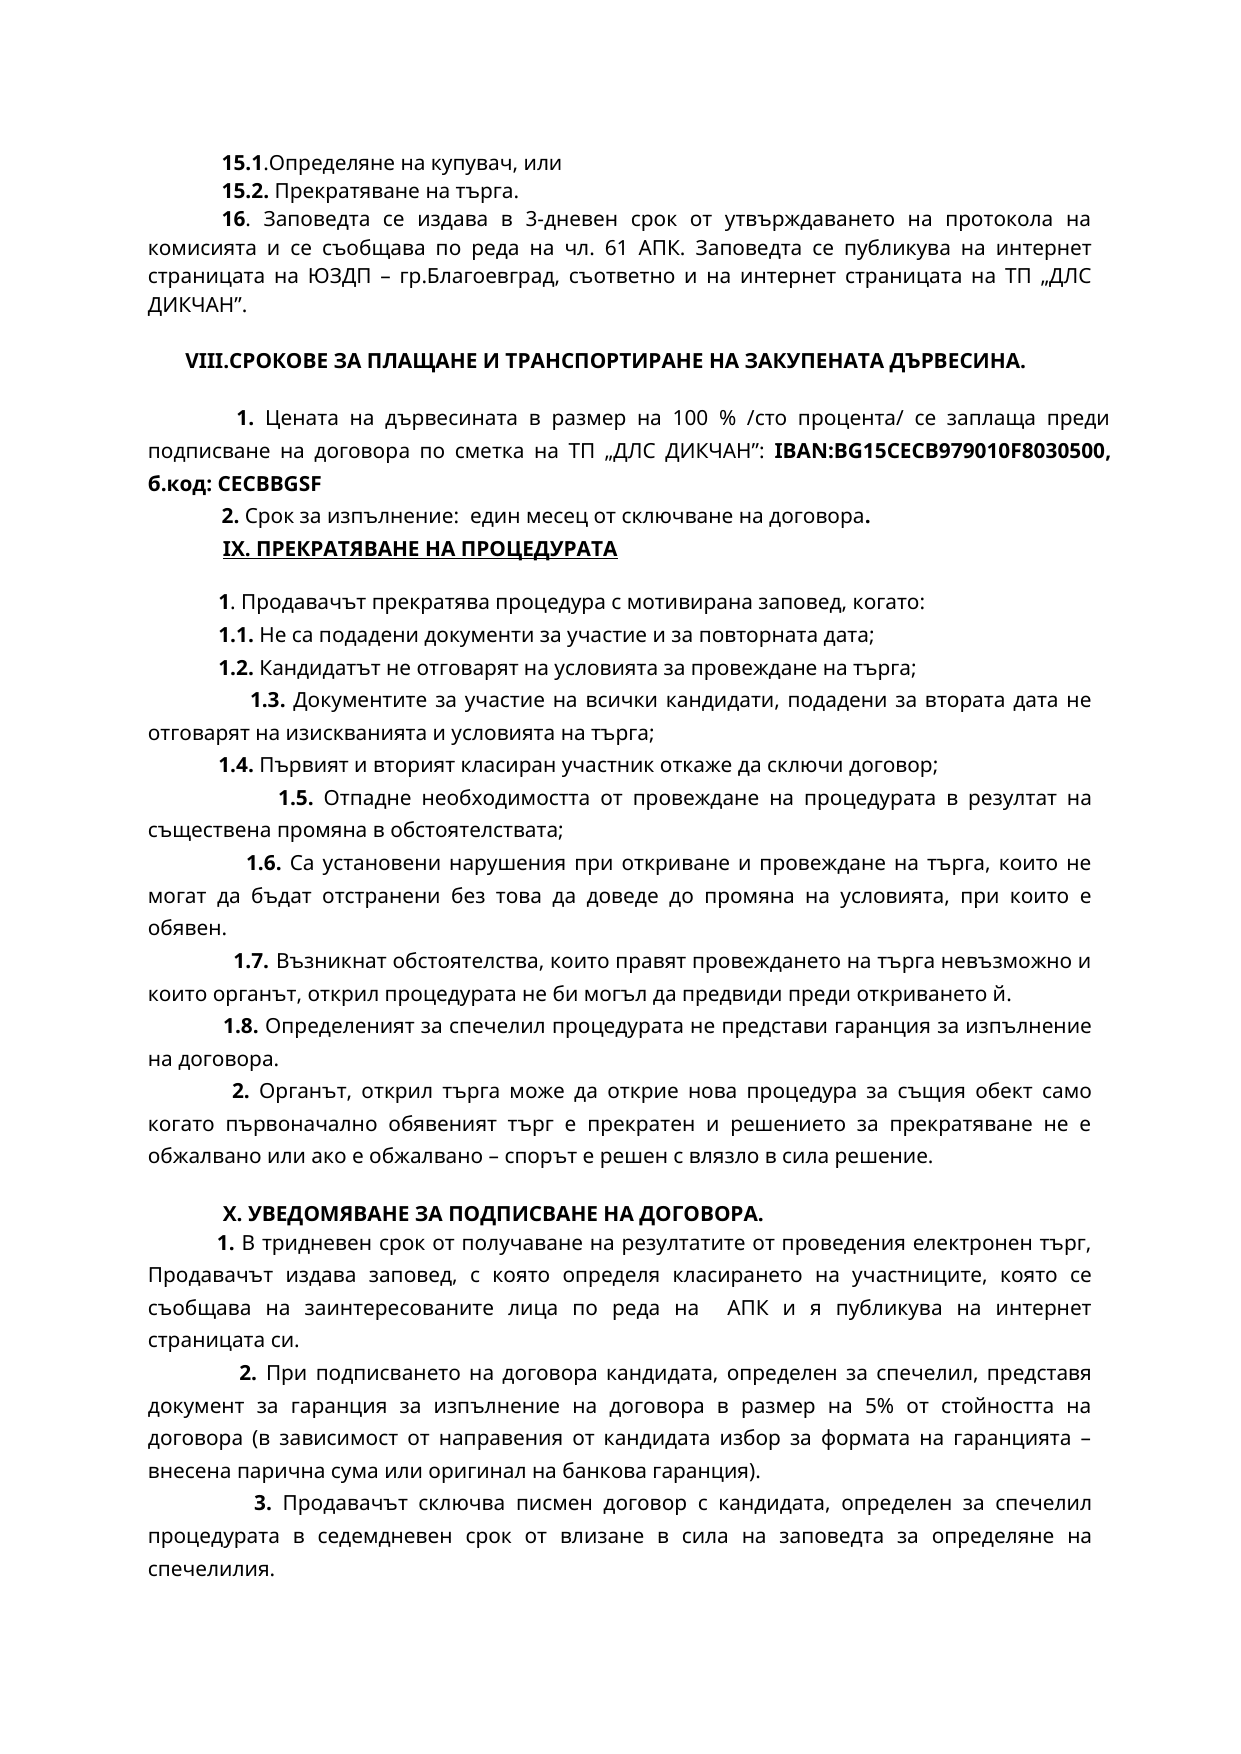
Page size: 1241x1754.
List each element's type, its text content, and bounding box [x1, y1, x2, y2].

text 16. Заповедта се издава в 3-дневен срок от утвърждаването на протокола на комисията и се съобщава по реда на чл. 61 АПК. Заповедта се публикува на интернет страницата на ЮЗДП – гр.Благоевград, съответно и на интернет страницата на ТП „ДЛС ДИКЧАН”. [148, 204, 1093, 318]
text 2. Органът, открил търга може да открие нова процедура за същия обект само когато първоначално обявеният търг е прекратен и решението за прекратяване не е обжалвано или ако е обжалвано – спорът е решен с влязло в сила решение. [148, 1076, 1093, 1170]
text 1.6. Са установени нарушения при откриване и провеждане на търга, които не могат да бъдат отстранени без това да доведе до промяна на условията, при които е обявен. [148, 848, 1093, 942]
text ІХ. ПРЕКРАТЯВАНЕ НА ПРОЦЕДУРАТА [148, 534, 1093, 562]
text 2. При подписването на договора кандидата, определен за спечелил, представя документ за гаранция за изпълнение на договора в размер на 5% от стойността на договора (в зависимост от направения от кандидата избор за формата на гаранцията – внесена парична сума или оригинал на банкова гаранция). [148, 1358, 1093, 1484]
subtitle Х. УВЕДОМЯВАНЕ ЗА ПОДПИСВАНЕ НА ДОГОВОРА. [148, 1199, 1093, 1228]
list VIIІ.СРОКОВЕ ЗА ПЛАЩАНЕ И ТРАНСПОРТИРАНЕ НА ЗАКУПЕНАТА ДЪРВЕСИНА. [148, 347, 1093, 375]
text 3. Продавачът сключва писмен договор с кандидата, определен за спечелил процедурата в седемдневен срок от влизане в сила на заповедта за определяне на спечелилия. [148, 1488, 1093, 1582]
text 2. Срок за изпълнение: един месец от сключване на договора. [148, 501, 1093, 530]
text 1.8. Определеният за спечелил процедурата не представи гаранция за изпълнение на договора. [148, 1011, 1093, 1072]
text 1.3. Документите за участие на всички кандидати, подадени за втората дата не отговарят на изискванията и условията на търга; [148, 685, 1093, 746]
text 1.7. Възникнат обстоятелства, които правят провеждането на търга невъзможно и които органът, открил процедурата не би могъл да предвиди преди откриването й. [148, 946, 1093, 1007]
text 1. Продавачът прекратява процедура с мотивирана заповед, когато: [148, 587, 1093, 616]
text 1.2. Кандидатът не отговарят на условията за провеждане на търга; [148, 653, 1093, 681]
text 1.5. Отпадне необходимостта от провеждане на процедурата в резултат на съществена промяна в обстоятелствата; [148, 783, 1093, 844]
text 1.4. Първият и вторият класиран участник откаже да сключи договор; [148, 750, 1093, 779]
text 1.1. Не са подадени документи за участие и за повторната дата; [148, 620, 1093, 648]
text 1. Цената на дървесината в размер на 100 % /сто процента/ се заплаща преди подписване на договора по сметка на ТП „ДЛС ДИКЧАН”: IBAN:BG15CECB979010F8030500, б.код: CECBBGSF [148, 403, 1111, 497]
text 1. В тридневен срок от получаване на резултатите от проведения електронен търг, Продавачът издава заповед, с която определя класирането на участниците, която се съобщава на заинтерeсованите лица по реда на АПК и я публикува на интернет страницата си. [148, 1228, 1093, 1354]
text 15.2. Прекратяване на търга. [148, 176, 1093, 204]
text 15.1.Определяне на купувач, или [148, 148, 1093, 176]
